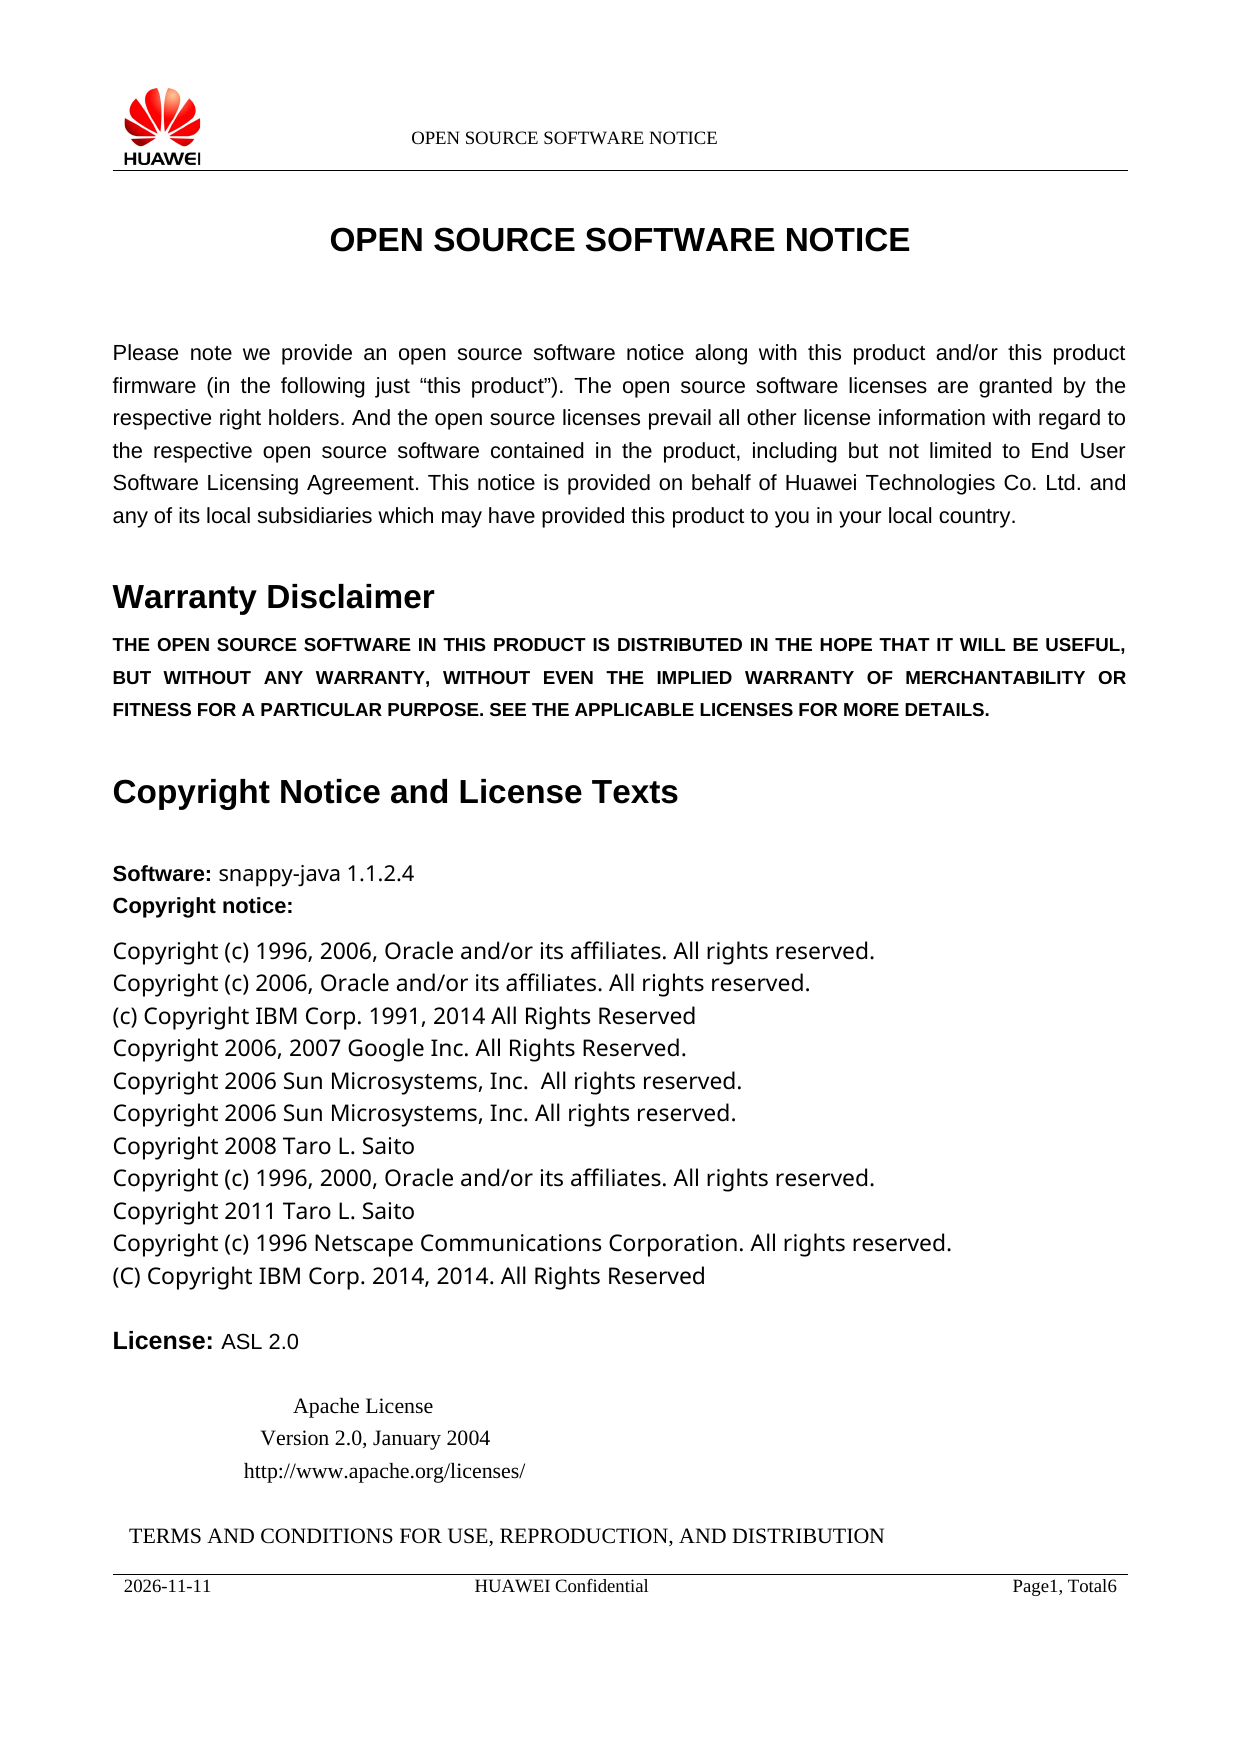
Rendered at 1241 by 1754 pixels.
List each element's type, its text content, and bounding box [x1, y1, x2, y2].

text Copyright notice: [112, 889, 1128, 921]
text Copyright Notice and License Texts [112, 759, 1128, 824]
title Software: snappy-java 1.1.2.4 [112, 856, 1128, 889]
text The open source software in this product is distributed in the hope that it will be useful, but WITHOUT ANY WARRANTY, without even the implied warranty of MERCHANTABILITY or FITNESS FOR A PARTICULAR PURPOSE. See the applicable licenses for more details. [112, 629, 1128, 726]
text OPEN SOURCE SOFTWARE NOTICE [112, 206, 1128, 271]
text License: ASL 2.0 [112, 1324, 1128, 1356]
text Copyright (c) 1996, 2006, Oracle and/or its affiliates. All rights reserved. Copyright (c) 2006, Oracle and/or its affiliates. All rights reserved. (c) Copyright IBM Corp. 1991, 2014 All Rights Reserved Copyright 2006, 2007 Google Inc. All Rights Reserved. Copyright 2006 Sun Microsystems, Inc. All rights reserved. Copyright 2006 Sun Microsystems, Inc. All rights reserved. Copyright 2008 Taro L. Saito Copyright (c) 1996, 2000, Oracle and/or its affiliates. All rights reserved. Copyright 2011 Taro L. Saito Copyright (c) 1996 Netscape Communications Corporation. All rights reserved. (C) Copyright IBM Corp. 2014, 2014. All Rights Reserved [112, 934, 1128, 1324]
picture [124, 88, 201, 165]
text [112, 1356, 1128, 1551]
text Warranty Disclaimer [112, 564, 1128, 629]
text Please note we provide an open source software notice along with this product and/or this product firmware (in the following just “this product”). The open source software licenses are granted by the respective right holders. And the open source licenses prevail all other license information with regard to the respective open source software contained in the product, including but not limited to End User Software Licensing Agreement. This notice is provided on behalf of Huawei Technologies Co. Ltd. and any of its local subsidiaries which may have provided this product to you in your local country. [112, 336, 1128, 531]
